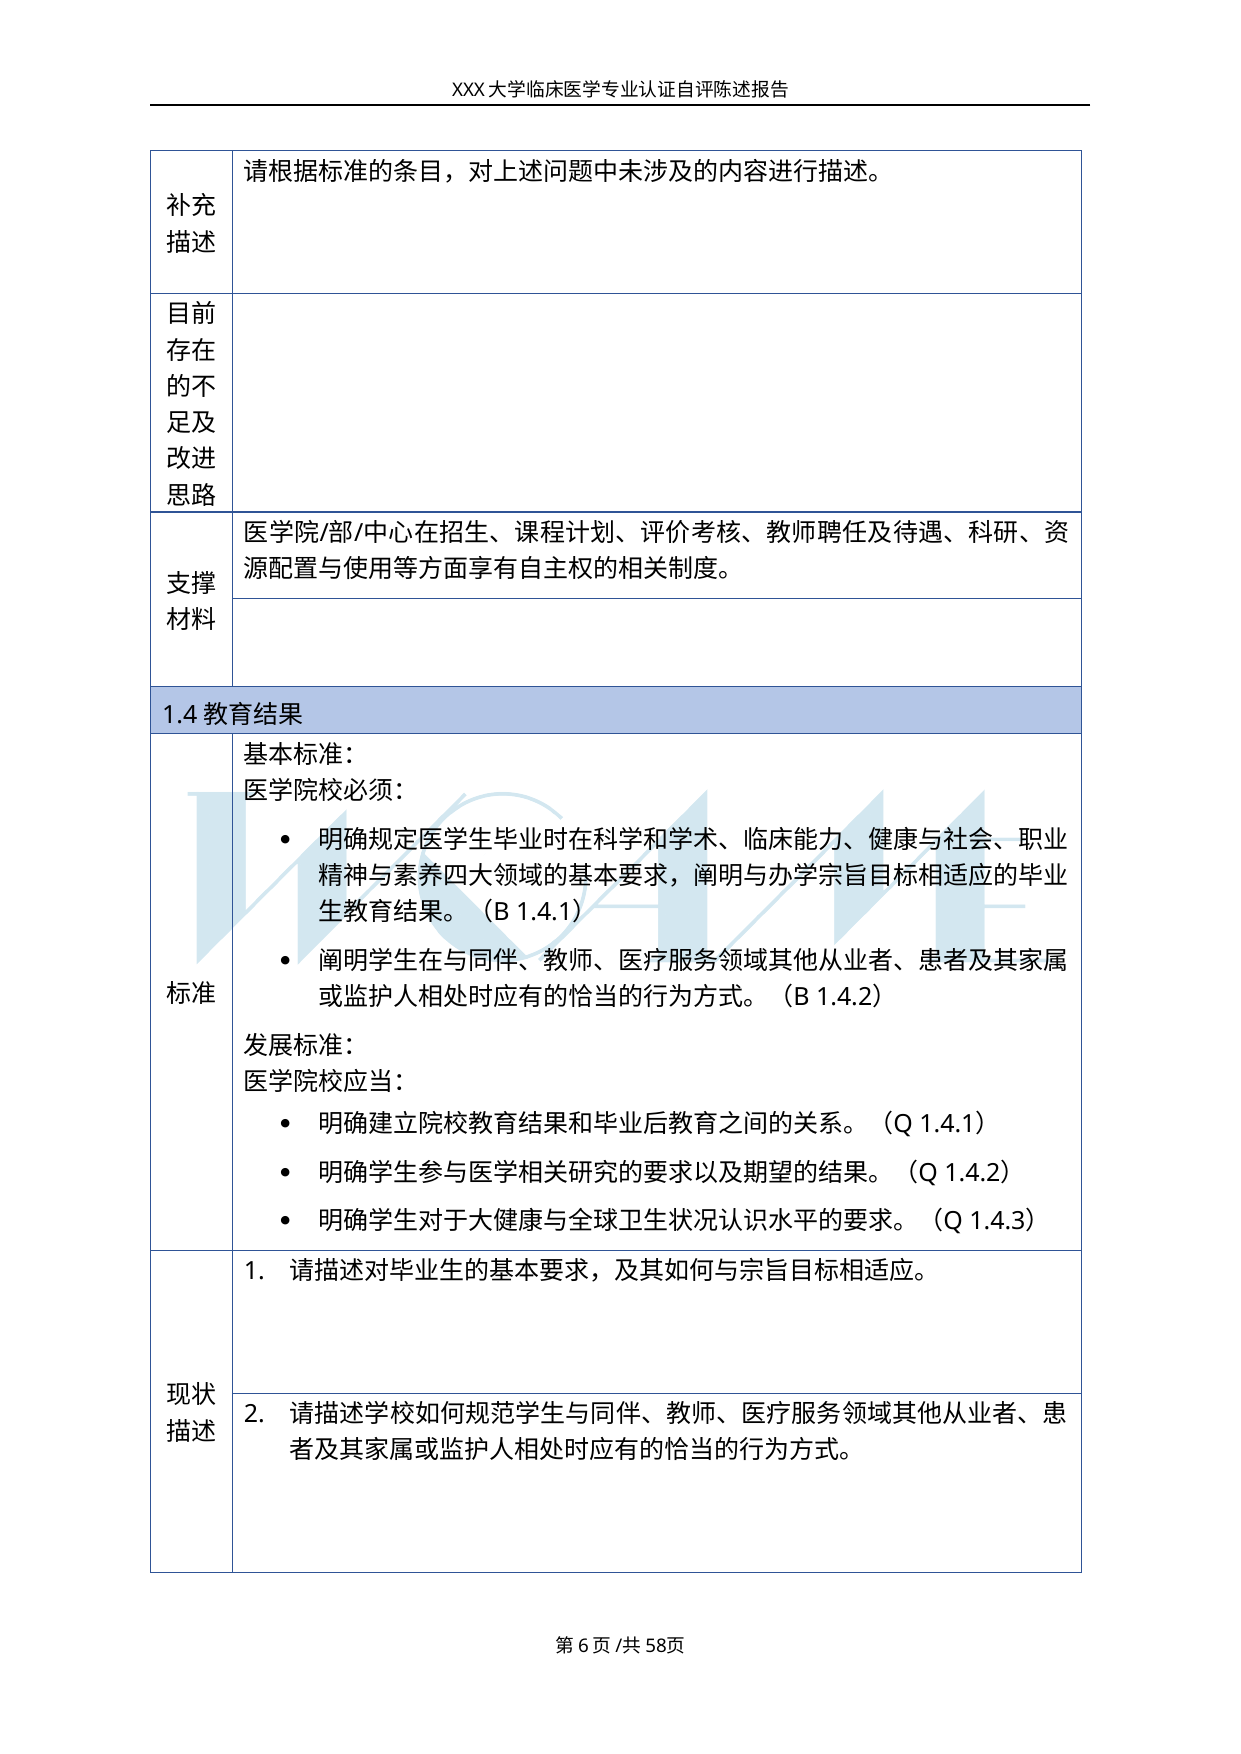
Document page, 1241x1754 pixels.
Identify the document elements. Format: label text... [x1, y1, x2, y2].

table_cell 请描述学校如何规范学生与同伴、教师、医疗服务领域其他从业者、患者及其家属或监护人相处时应有的恰当的行为方式。 [233, 1394, 1081, 1572]
table_cell 现状描述 [151, 1251, 232, 1572]
table_cell 请描述对毕业生的基本要求，及其如何与宗旨目标相适应。 [233, 1251, 1081, 1392]
table_cell 支撑材料 [151, 513, 232, 686]
table_cell 标准 [151, 734, 232, 1249]
table_cell 目前存在的不足及改进思路 [151, 294, 232, 511]
table_cell 补充描述 [151, 151, 232, 293]
table_cell 请根据标准的条目，对上述问题中未涉及的内容进行描述。 [233, 151, 1081, 293]
table_cell 1.4 教育结果 [151, 687, 1081, 733]
table_cell 医学院/部/中心在招生、课程计划、评价考核、教师聘任及待遇、科研、资源配置与使用等方面享有自主权的相关制度。 [233, 513, 1081, 597]
table_cell 基本标准： 医学院校必须： 明确规定医学生毕业时在科学和学术、临床能力、健康与社会、职业精神与素养四大领域的基本要求，阐明与办学宗旨目标相适应的毕业生教育结果。（B 1.4.1） 阐明学生在与同伴、教师、医疗服务领域其他从业者、患者及其家属或监护人相处时应有的恰当的行为方式。（B 1.4.2） 发展标准： 医学院校应当： 明确建立院校教育结果和毕业后教育之间的关系。（Q 1.4.1） 明确学生参与医学相关研究的要求以及期望的结果。（Q 1.4.2） 明确学生对于大健康与全球卫生状况认识水平的要求。（Q 1.4.3） [233, 734, 1081, 1249]
table_cell [233, 599, 1081, 686]
table_cell [233, 294, 1081, 511]
